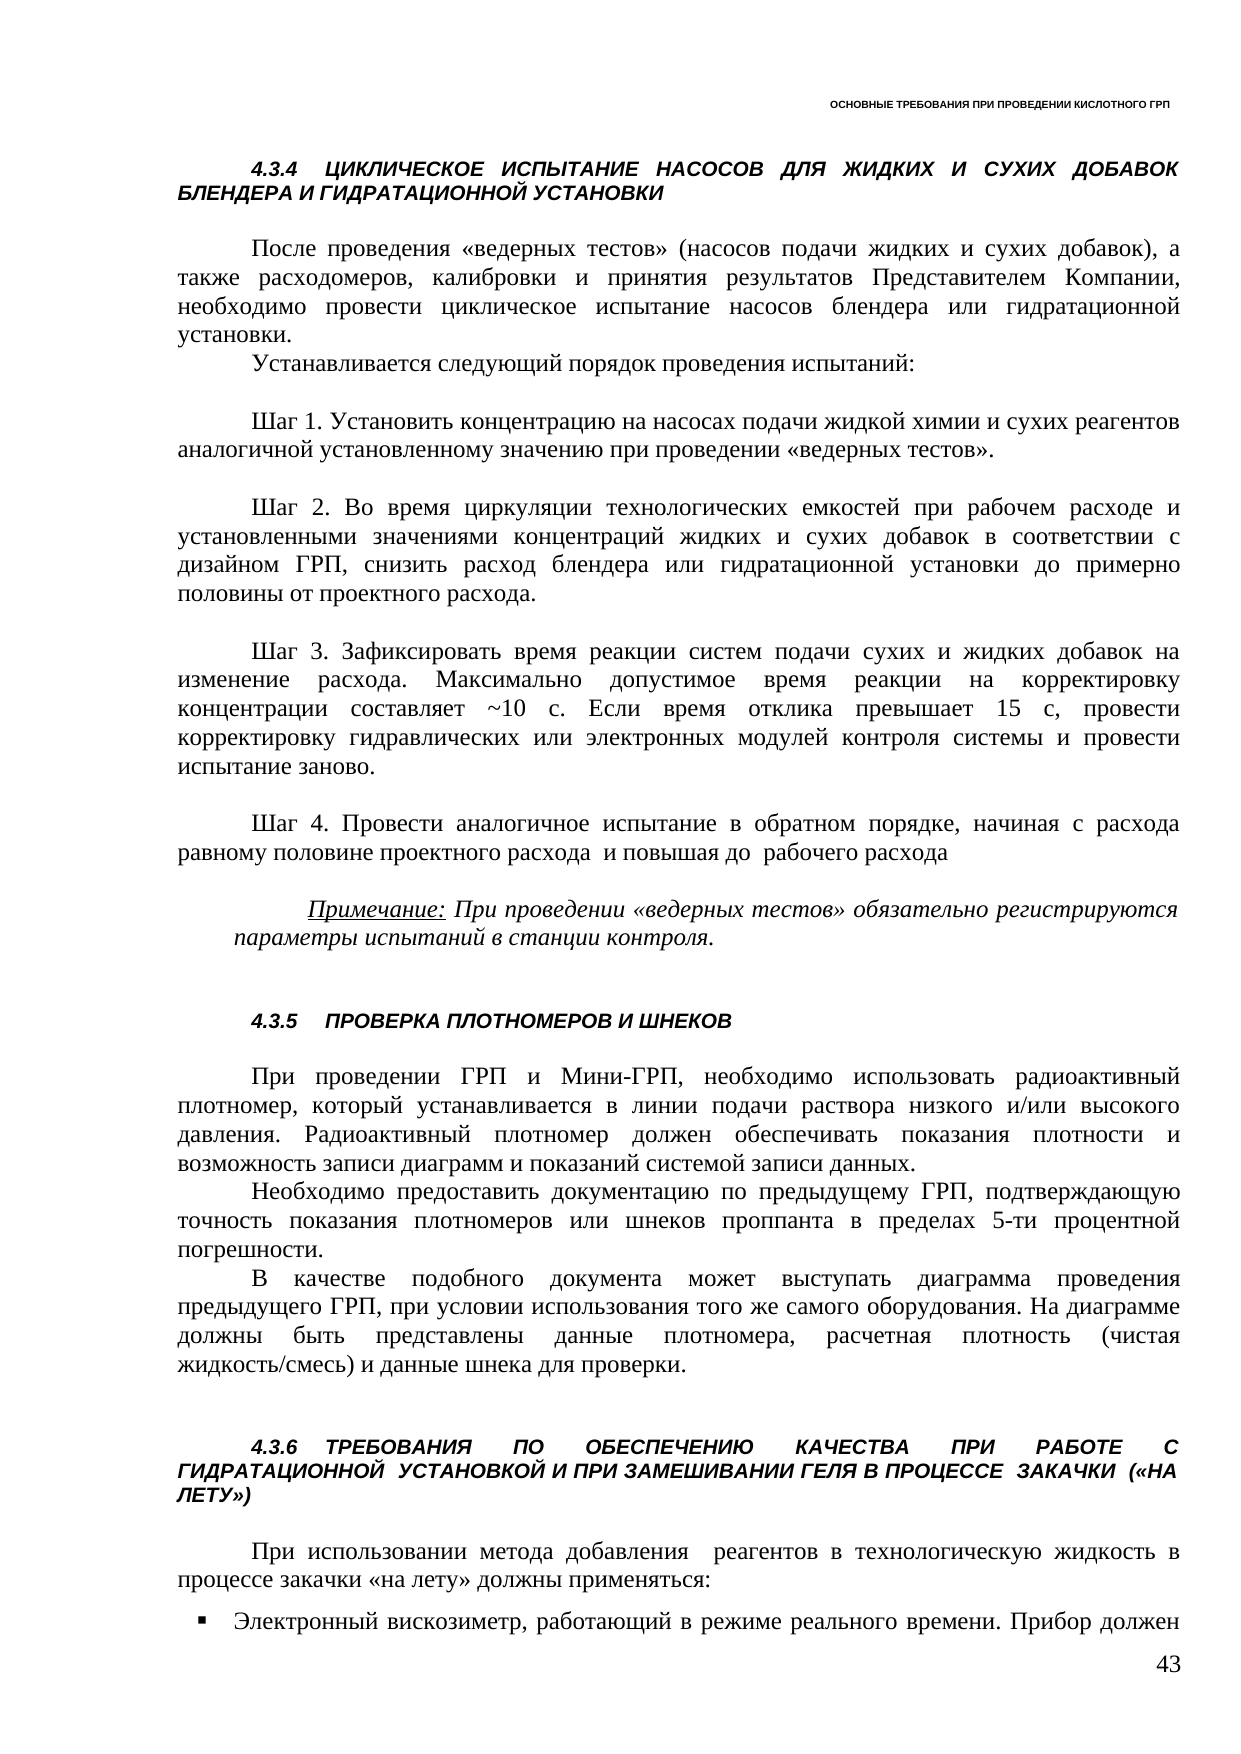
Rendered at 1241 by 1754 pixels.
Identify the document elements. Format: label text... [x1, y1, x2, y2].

text В качестве подобного документа может выступать диаграмма проведения предыдущего ГРП, при условии использования того же самого оборудования. На диаграмме должны быть представлены данные плотномера, расчетная плотность (чистая жидкость/смесь) и данные шнека для проверки. [177, 1263, 1181, 1378]
text При проведении ГРП и Мини-ГРП, необходимо использовать радиоактивный плотномер, который устанавливается в линии подачи раствора низкого и/или высокого давления. Радиоактивный плотномер должен обеспечивать показания плотности и возможность записи диаграмм и показаний системой записи данных. [177, 1061, 1181, 1176]
text 4.3.5 ПРОВЕРКА ПЛОТНОМЕРОВ И ШНЕКОВ [177, 1009, 1181, 1033]
text Шаг 3. Зафиксировать время реакции систем подачи сухих и жидких добавок на изменение расхода. Максимально допустимое время реакции на корректировку концентрации составляет ~10 с. Если время отклика превышает 15 с, провести корректировку гидравлических или электронных модулей контроля системы и провести испытание заново. [177, 636, 1181, 779]
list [196, 1606, 1181, 1634]
text Необходимо предоставить документацию по предыдущему ГРП, подтверждающую точность показания плотномеров или шнеков проппанта в пределах 5-ти процентной погрешности. [177, 1176, 1181, 1263]
text Шаг 1. Установить концентрацию на насосах подачи жидкой химии и сухих реагентов аналогичной установленному значению при проведении «ведерных тестов». [177, 406, 1181, 463]
text Шаг 2. Во время циркуляции технологических емкостей при рабочем расходе и установленными значениями концентраций жидких и сухих добавок в соответствии с дизайном ГРП, снизить расход блендера или гидратационной установки до примерно половины от проектного расхода. [177, 492, 1181, 607]
text После проведения «ведерных тестов» (насосов подачи жидких и сухих добавок), а также расходомеров, калибровки и принятия результатов Представителем Компании, необходимо провести циклическое испытание насосов блендера или гидратационной установки. [177, 233, 1181, 348]
text 4.3.6 ТРЕБОВАНИЯ ПО ОБЕСПЕЧЕНИЮ КАЧЕСТВА ПРИ РАБОТЕ С ГИДРАТАЦИОННОЙ УСТАНОВКОЙ И ПРИ ЗАМЕШИВАНИИ ГЕЛЯ В ПРОЦЕССЕ ЗАКАЧКИ («НА ЛЕТУ») [177, 1435, 1181, 1507]
text При использовании метода добавления реагентов в технологическую жидкость в процессе закачки «на лету» должны применяться: [177, 1536, 1181, 1593]
text Устанавливается следующий порядок проведения испытаний: [177, 348, 1181, 377]
text Примечание: При проведении «ведерных тестов» обязательно регистрируются параметры испытаний в станции контроля. [233, 894, 1181, 951]
text Шаг 4. Провести аналогичное испытание в обратном порядке, начиная с расхода равному половине проектного расхода и повышая до рабочего расхода [177, 808, 1181, 866]
text 4.3.4 ЦИКЛИЧЕСКОЕ ИСПЫТАНИЕ НАСОСОВ ДЛЯ ЖИДКИХ И СУХИХ ДОБАВОК БЛЕНДЕРА И ГИДРАТАЦИОННОЙ УСТАНОВКИ [177, 157, 1181, 204]
